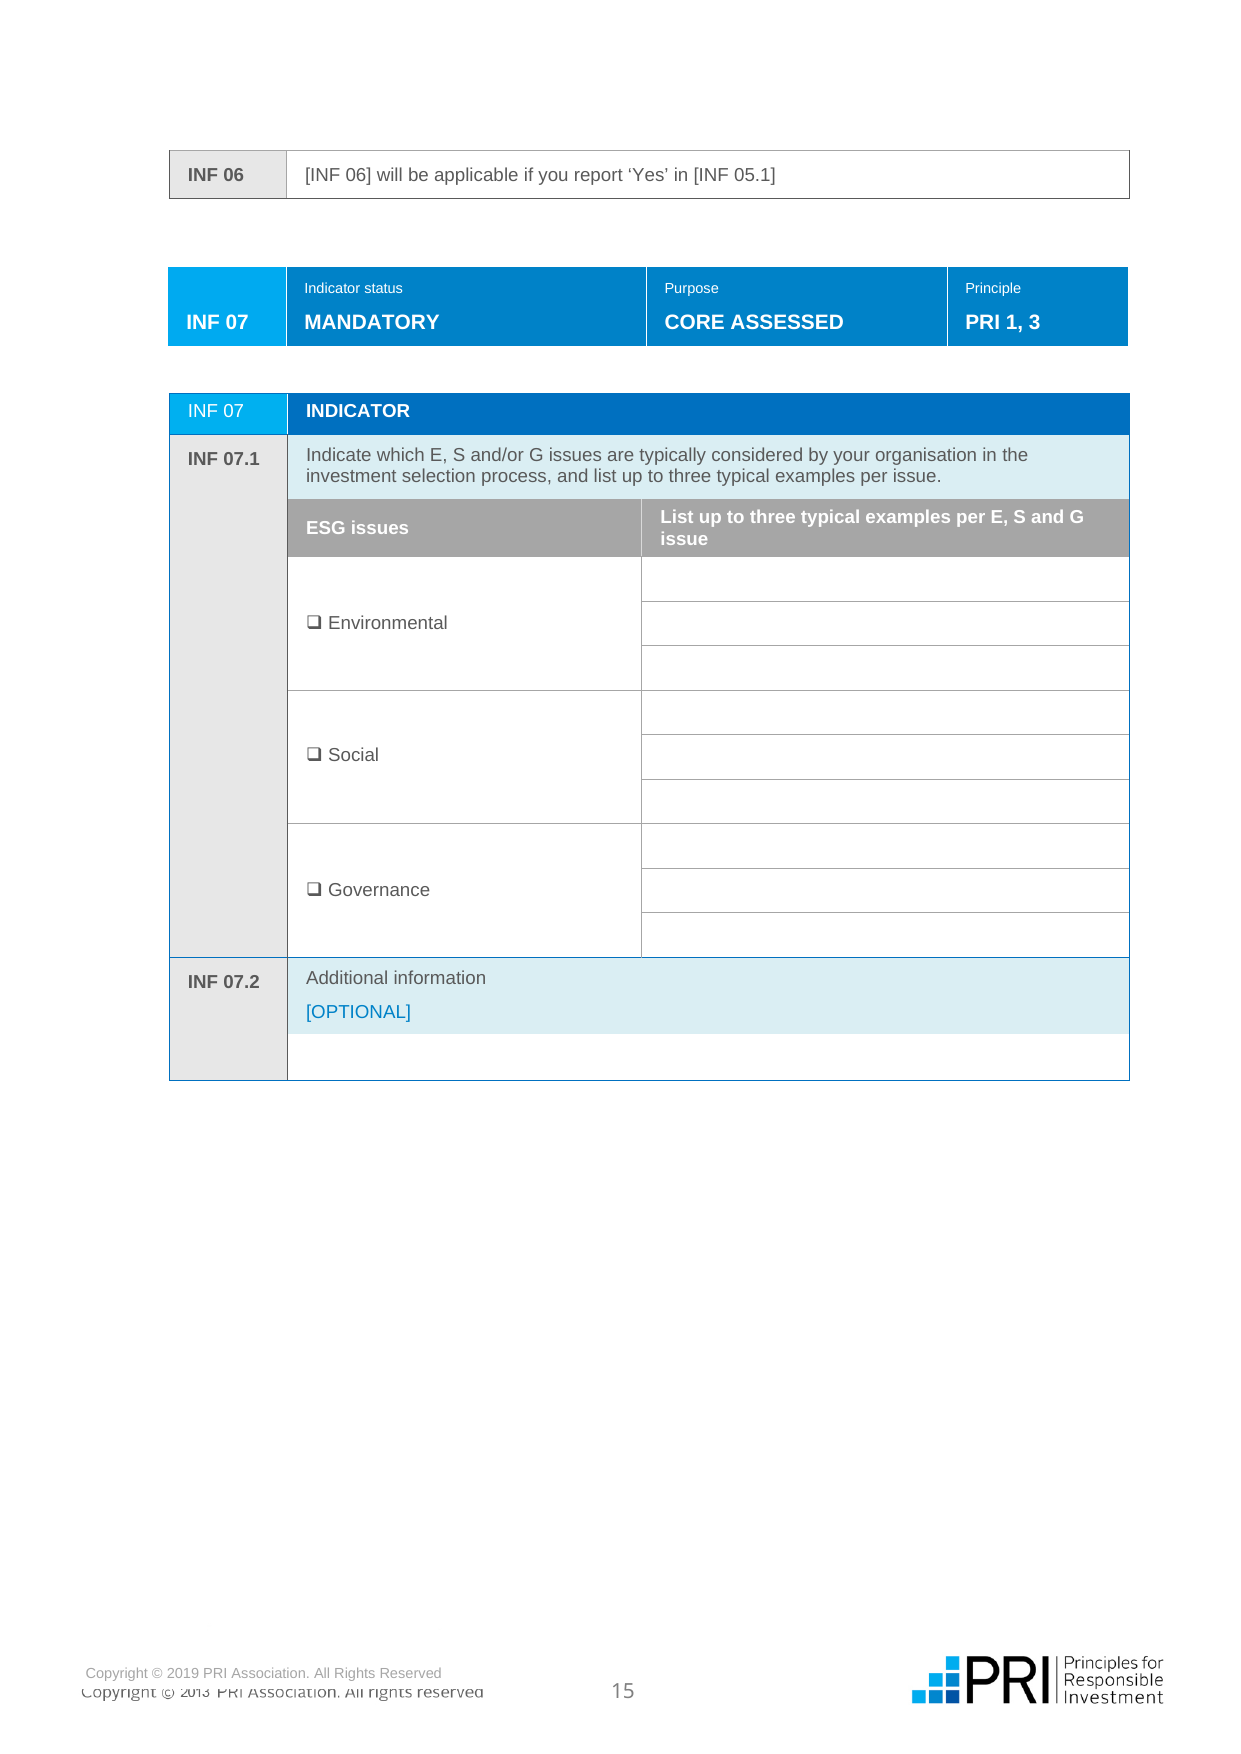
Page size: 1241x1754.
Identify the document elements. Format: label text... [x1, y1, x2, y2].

table_cell [642, 735, 1129, 779]
table_cell INF 06 [170, 151, 286, 198]
picture [405, 1004, 409, 1019]
table_header [168, 267, 286, 304]
table_cell INF 07.1 [170, 435, 287, 499]
table_cell Environmental [288, 557, 641, 690]
table_header Principle [948, 267, 1128, 304]
table_cell INF 07 [168, 304, 286, 346]
table_cell [642, 602, 1129, 645]
table_cell [642, 646, 1129, 690]
table_cell PRI 1, 3 [948, 304, 1128, 346]
table_cell MANDATORY [287, 304, 646, 346]
table_cell [642, 824, 1129, 868]
table_cell Indicate which E, S and/or G issues are typically considered by your organisation in the investment selection process, and list up to three typical examples per issue. [288, 435, 1129, 499]
table_cell [642, 913, 1129, 957]
table_header Purpose [647, 267, 947, 304]
table_cell [642, 869, 1129, 912]
table_cell [642, 780, 1129, 823]
table_cell Additional information [Optional] [288, 958, 1129, 1034]
table_cell [288, 1035, 1129, 1080]
table_cell [642, 691, 1129, 734]
table_cell Social [288, 691, 641, 823]
table_header INDICATOR [288, 394, 1129, 434]
table_cell List up to three typical examples per E, S and G issue [642, 499, 1129, 556]
table_cell [642, 557, 1129, 601]
table_cell INF 07.2 [170, 958, 287, 1080]
table_header INF 07 [170, 394, 287, 434]
table_cell ESG issues [288, 499, 641, 556]
table_cell Governance [288, 824, 641, 957]
table_cell [INF 06] will be applicable if you report ‘Yes’ in [INF 05.1] [287, 151, 1129, 198]
picture [0, 1560, 1241, 1754]
table_cell CORE ASSESSED [647, 304, 947, 346]
table_cell [170, 499, 287, 957]
table_header Indicator status [287, 267, 646, 304]
